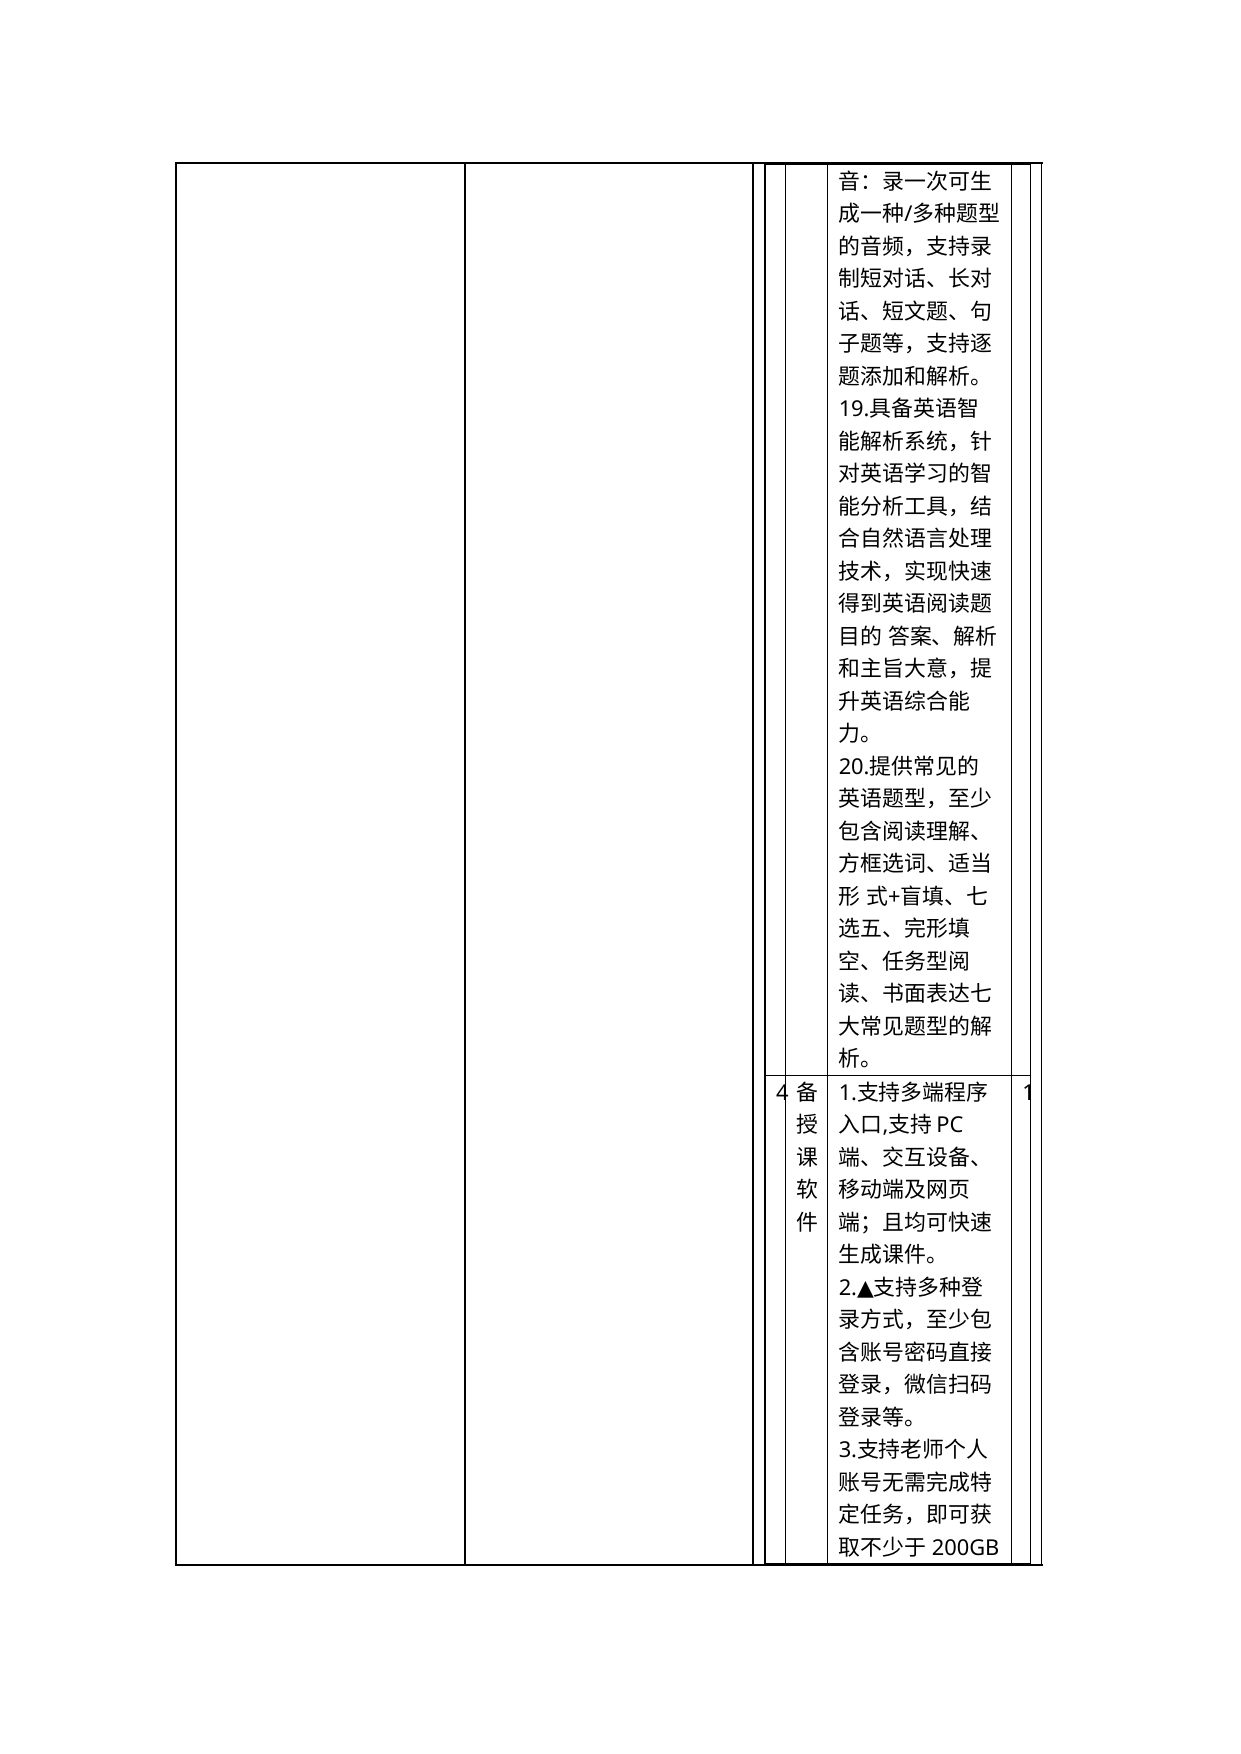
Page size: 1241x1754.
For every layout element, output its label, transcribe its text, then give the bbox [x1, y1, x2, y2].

table_cell [786, 165, 827, 1075]
table_cell [828, 165, 1011, 1075]
table_cell [766, 1076, 785, 1563]
table_cell [754, 164, 764, 1564]
table_cell [1012, 165, 1030, 1075]
table_cell [1012, 1076, 1030, 1563]
table_cell [766, 165, 785, 1075]
table_cell 1 [177, 164, 464, 1564]
table_cell [786, 1076, 827, 1563]
table_cell [828, 1076, 1011, 1563]
table_cell [1031, 164, 1041, 1564]
table_cell ▲ [466, 164, 752, 1564]
